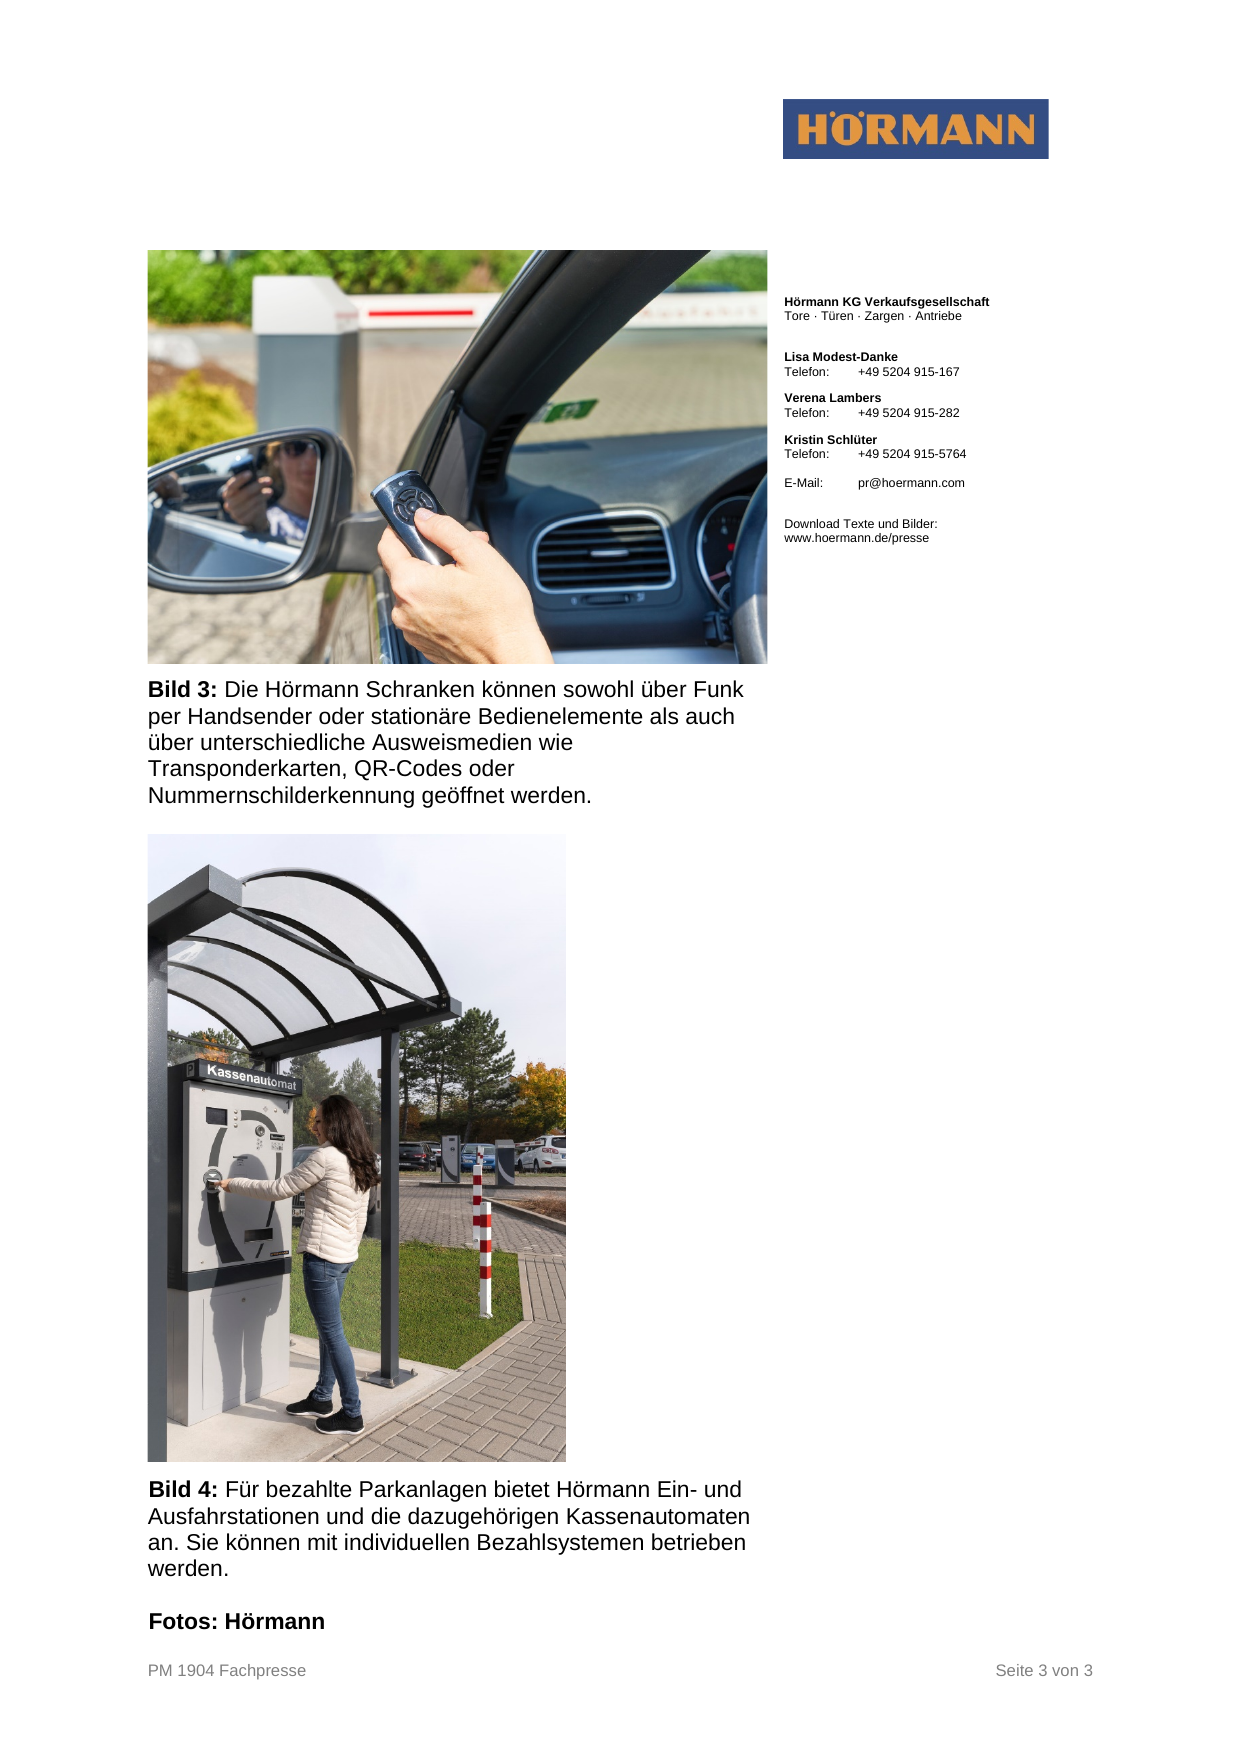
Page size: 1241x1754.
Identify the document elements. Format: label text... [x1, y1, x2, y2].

text Bild 4: Für bezahlte Parkanlagen bietet Hörmann Ein- und Ausfahrstationen und die dazugehörigen Kassenautomaten an. Sie können mit individuellen Bezahlsystemen betrieben werden. [148, 1476, 768, 1582]
picture [147, 250, 768, 664]
picture [783, 99, 1049, 159]
text Bild 3: Die Hörmann Schranken können sowohl über Funk per Handsender oder stationäre Bedienelemente als auch über unterschiedliche Ausweismedien wie Transponderkarten, QR-Codes oder Nummernschilderkennung geöffnet werden. [148, 676, 768, 808]
text Fotos: Hörmann [148, 1608, 768, 1634]
picture [147, 834, 566, 1462]
